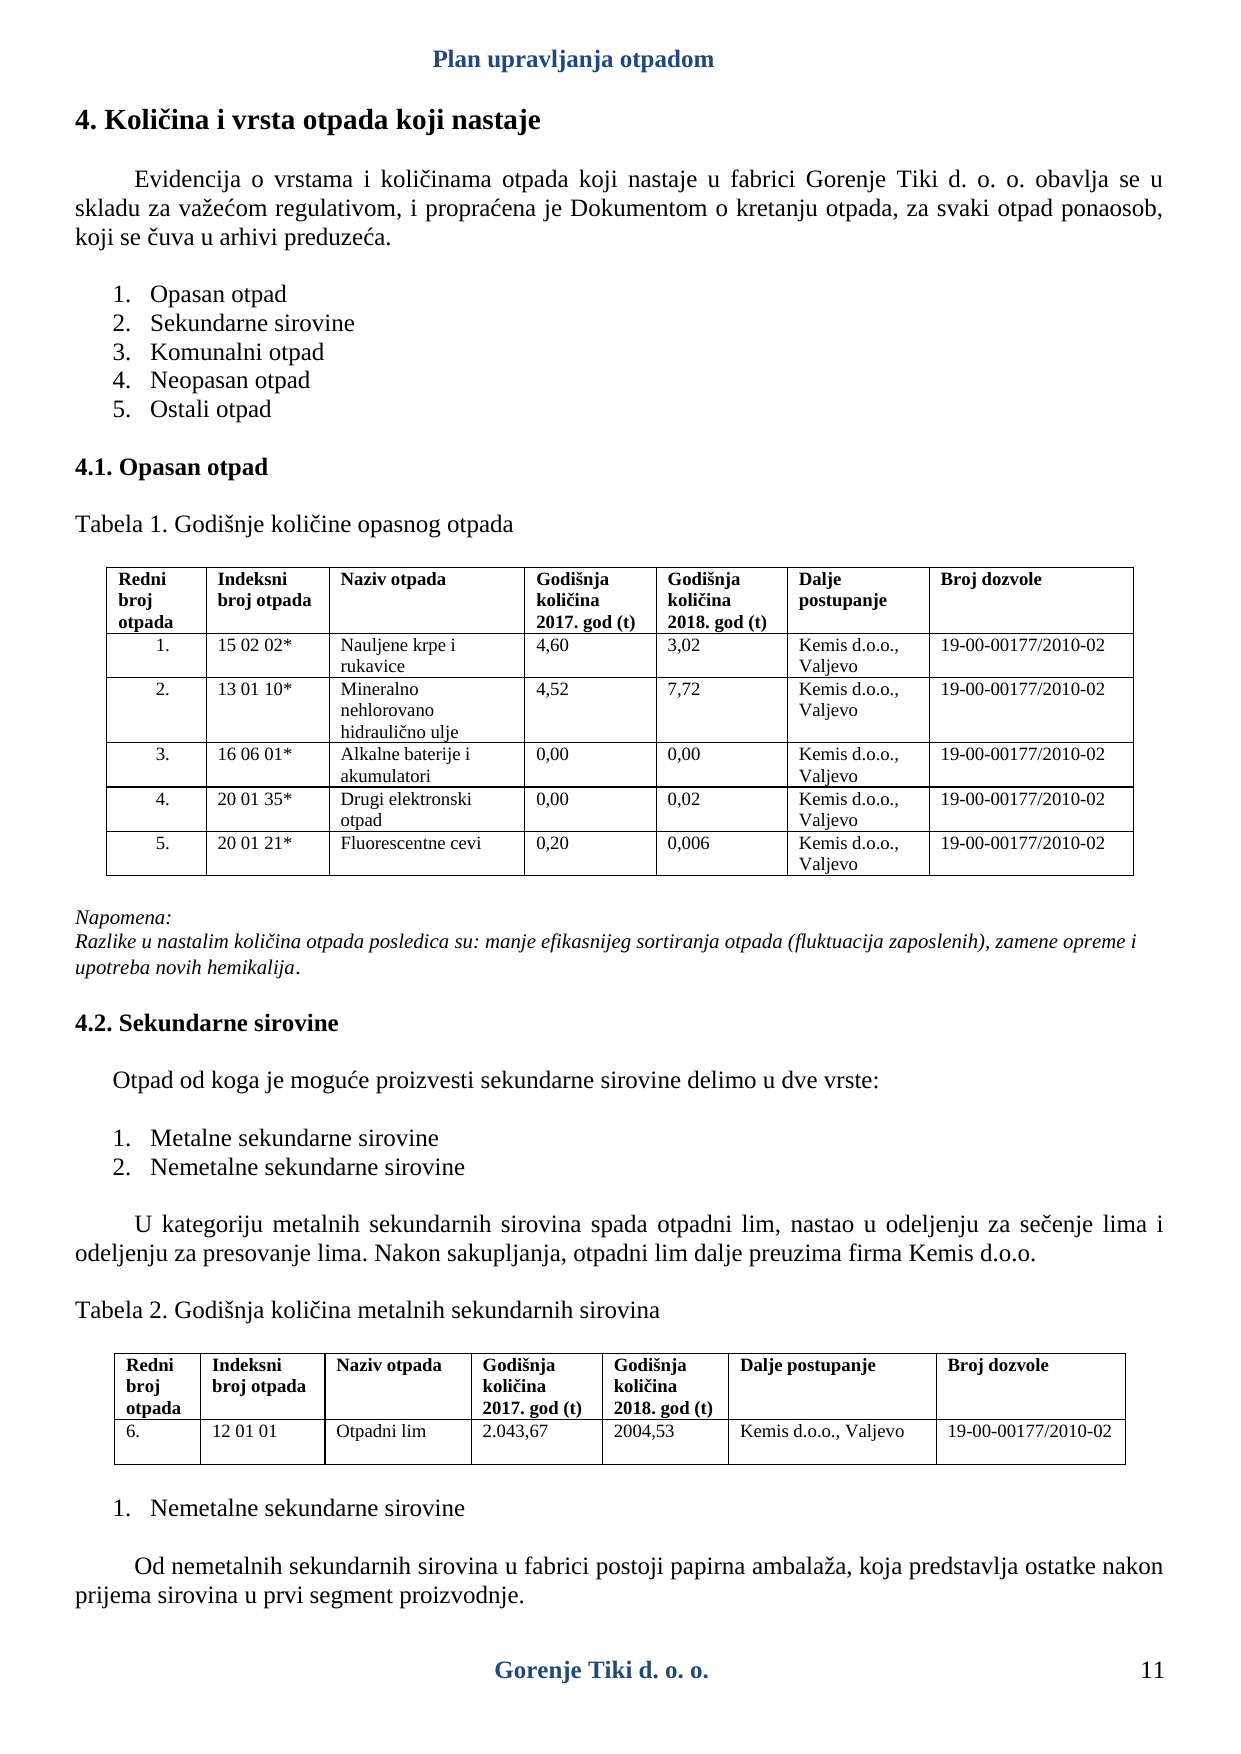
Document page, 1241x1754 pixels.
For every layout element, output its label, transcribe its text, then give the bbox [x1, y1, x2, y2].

text 4.1. Opasan otpad [75, 452, 1165, 480]
table_header Broj dozvole [937, 1354, 1125, 1419]
text U kategoriju metalnih sekundarnih sirovina spada otpadni lim, nastao u odeljenju za sečenje lima i odeljenju za presovanje lima. Nakon sakupljanja, otpadni lim dalje preuzima firma Kemis d.o.o. [75, 1209, 1165, 1267]
table_header Godišnja količina 2018. god (t) [657, 568, 787, 632]
table_header Godišnja količina 2018. god (t) [603, 1354, 728, 1419]
table_cell 4,60 [525, 634, 656, 677]
table_cell 19-00-00177/2010-02 [937, 1420, 1125, 1464]
table_header Godišnja količina 2017. god (t) [525, 568, 656, 632]
table_cell 19-00-00177/2010-02 [930, 832, 1133, 875]
list Neopasan otpad [112, 365, 1165, 394]
table_cell Fluorescentne cevi [330, 832, 524, 875]
table_cell Kemis d.o.o., Valjevo [788, 743, 929, 786]
table_cell Kemis d.o.o., Valjevo [788, 788, 929, 831]
table_header Broj dozvole [930, 568, 1133, 632]
table_cell 15 02 02* [207, 634, 329, 677]
table_cell 19-00-00177/2010-02 [930, 788, 1133, 831]
text Tabela 2. Godišnja količina metalnih sekundarnih sirovina [75, 1295, 1165, 1324]
table_cell 6. [115, 1420, 200, 1464]
table_cell [107, 634, 206, 677]
table_header Redni broj otpada [107, 568, 206, 632]
table_cell Kemis d.o.o., Valjevo [788, 634, 929, 677]
table_header Godišnja količina 2017. god (t) [472, 1354, 602, 1419]
table_cell [107, 743, 206, 786]
table_header Dalje postupanje [788, 568, 929, 632]
table_header Naziv otpada [326, 1354, 471, 1419]
table_cell 12 01 01 [201, 1420, 324, 1464]
table_cell 16 06 01* [207, 743, 329, 786]
table_cell [107, 832, 206, 875]
table_header Redni broj otpada [115, 1354, 200, 1419]
table_cell Otpadni lim [326, 1420, 471, 1464]
table_header Dalje postupanje [729, 1354, 936, 1419]
list Opasan otpad [112, 279, 1165, 308]
table_cell 13 01 10* [207, 678, 329, 742]
table_cell [107, 788, 206, 831]
table_cell 0,00 [525, 743, 656, 786]
table_cell 4,52 [525, 678, 656, 742]
table_cell 0,00 [657, 743, 787, 786]
table_cell Kemis d.o.o., Valjevo [788, 832, 929, 875]
table_cell Mineralno nehlorovano hidraulično ulje [330, 678, 524, 742]
text Razlike u nastalim količina otpada posledica su: manje efikasnijeg sortiranja otpada (fluktuacija zaposlenih), zamene opreme i upotreba novih hemikalija. [75, 929, 1165, 979]
table_cell 0,006 [657, 832, 787, 875]
table_cell 3,02 [657, 634, 787, 677]
table_cell Nauljene krpe i rukavice [330, 634, 524, 677]
text Od nemetalnih sekundarnih sirovina u fabrici postoji papirna ambalaža, koja predstavlja ostatke nakon prijema sirovina u prvi segment proizvodnje. [75, 1551, 1165, 1608]
table_cell 7,72 [657, 678, 787, 742]
table_cell 19-00-00177/2010-02 [930, 634, 1133, 677]
table_header Naziv otpada [330, 568, 524, 632]
table_cell 20 01 21* [207, 832, 329, 875]
table_cell Kemis d.o.o., Valjevo [788, 678, 929, 742]
list Ostali otpad [112, 394, 1165, 423]
list Komunalni otpad [112, 337, 1165, 365]
table_cell Drugi elektronski otpad [330, 788, 524, 831]
table_cell 20 01 35* [207, 788, 329, 831]
table_cell 0,20 [525, 832, 656, 875]
text 4. Količina i vrsta otpada koji nastaje [75, 102, 1165, 135]
list Sekundarne sirovine [112, 308, 1165, 337]
list Metalne sekundarne sirovine [112, 1123, 1165, 1152]
table_cell 19-00-00177/2010-02 [930, 743, 1133, 786]
table_cell 2004,53 [603, 1420, 728, 1464]
table_cell 2.043,67 [472, 1420, 602, 1464]
table_header Indeksni broj otpada [207, 568, 329, 632]
text Otpad od koga je moguće proizvesti sekundarne sirovine delimo u dve vrste: [75, 1065, 1165, 1094]
list Nemetalne sekundarne sirovine [112, 1493, 1165, 1522]
table_cell [107, 678, 206, 742]
table_cell Kemis d.o.o., Valjevo [729, 1420, 936, 1464]
text Tabela 1. Godišnje količine opasnog otpada [75, 509, 1165, 538]
text 4.2. Sekundarne sirovine [75, 1008, 1165, 1037]
table_cell 0,02 [657, 788, 787, 831]
list Nemetalne sekundarne sirovine [112, 1152, 1165, 1180]
table_cell Alkalne baterije i akumulatori [330, 743, 524, 786]
table_cell 19-00-00177/2010-02 [930, 678, 1133, 742]
text Napomena: [75, 904, 1165, 929]
table_header Indeksni broj otpada [201, 1354, 324, 1419]
text Evidencija o vrstama i količinama otpada koji nastaje u fabrici Gorenje Tiki d. o. o. obavlja se u skladu za važećom regulativom, i propraćena je Dokumentom o kretanju otpada, za svaki otpad ponaosob, koji se čuva u arhivi preduzeća. [75, 164, 1165, 250]
table_cell 0,00 [525, 788, 656, 831]
